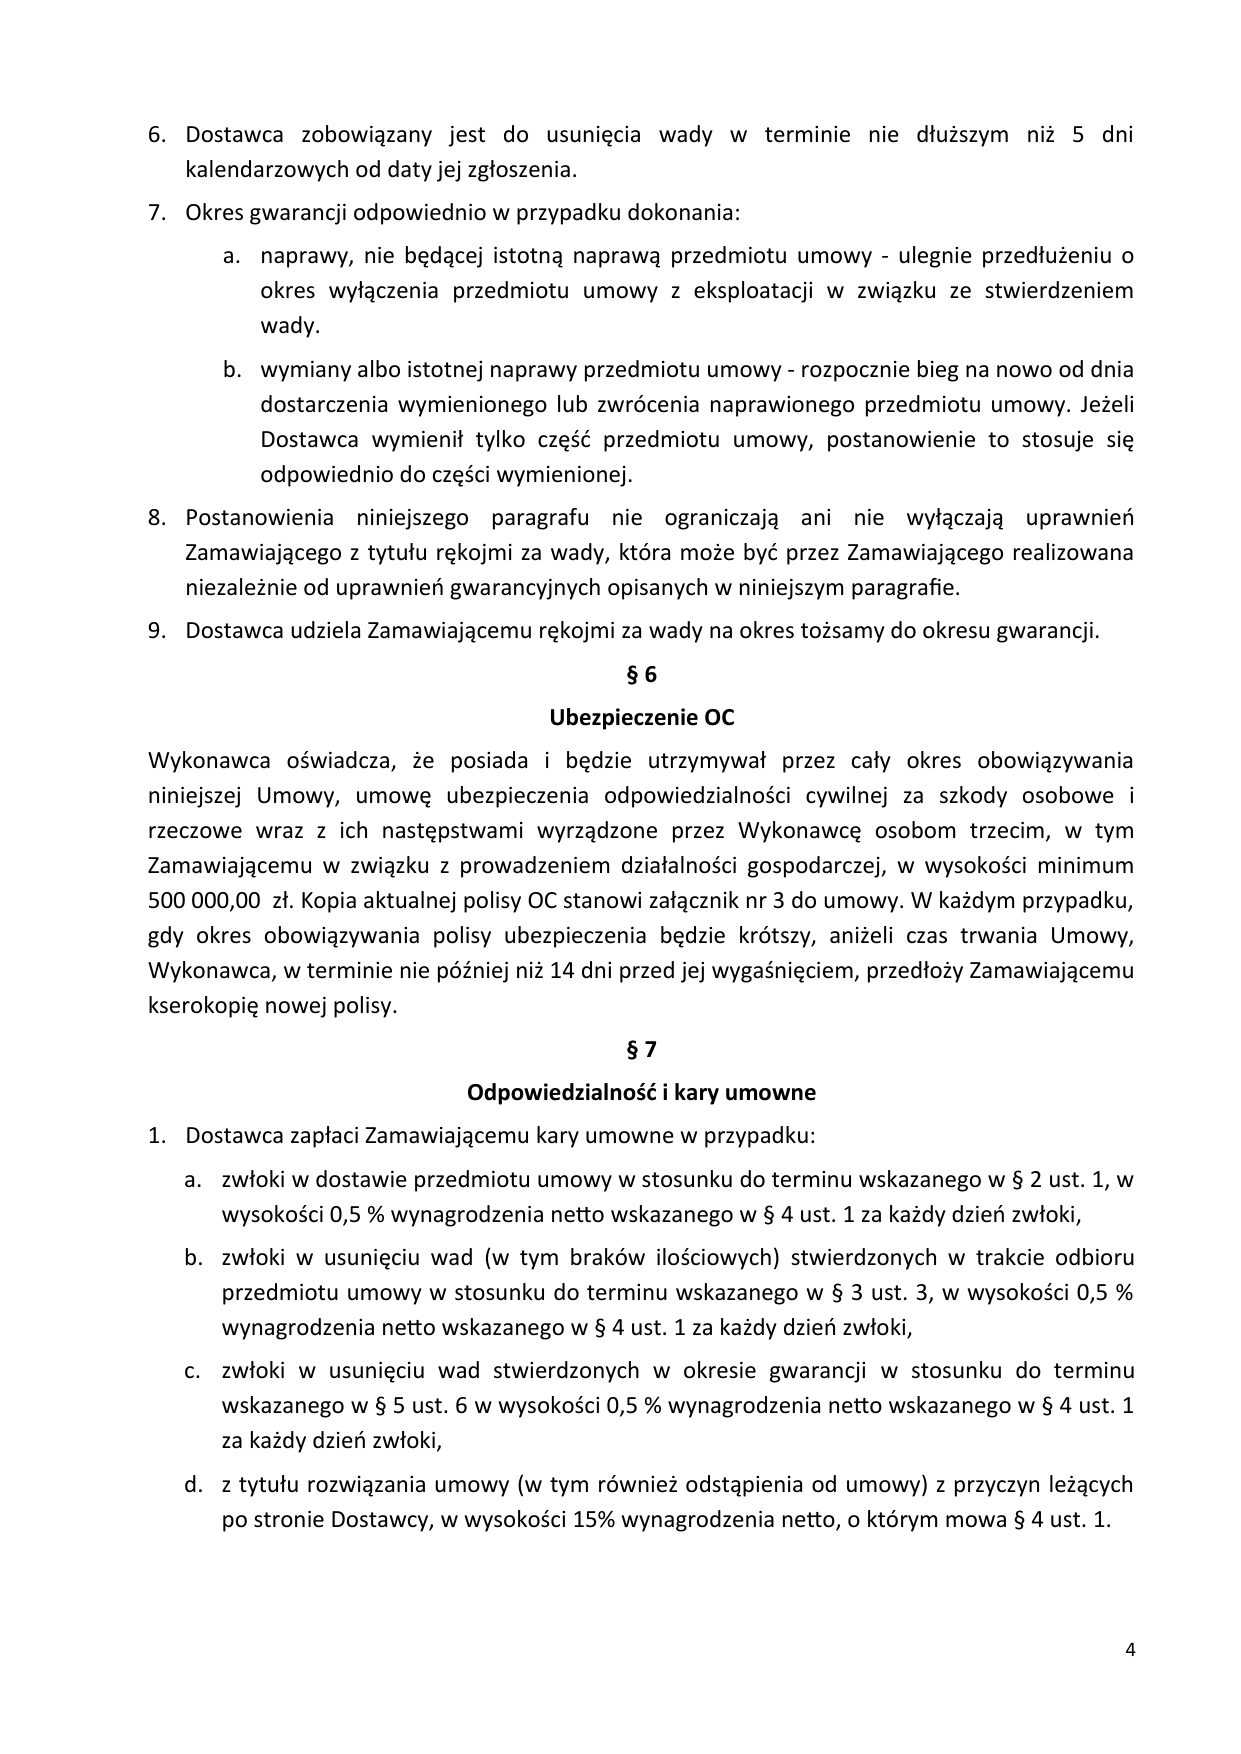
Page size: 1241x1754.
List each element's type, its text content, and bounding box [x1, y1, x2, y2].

subtitle § 7 [148, 1033, 1136, 1063]
subtitle Odpowiedzialność i kary umowne [148, 1076, 1136, 1107]
list zwłoki w usunięciu wad stwierdzonych w okresie gwarancji w stosunku do terminu wskazanego w § 5 ust. 6 w wysokości 0,5 % wynagrodzenia netto wskazanego w § 4 ust. 1 za każdy dzień zwłoki, [184, 1355, 1136, 1455]
list Okres gwarancji odpowiednio w przypadku dokonania: [148, 196, 1136, 227]
text Wykonawca oświadcza, że posiada i będzie utrzymywał przez cały okres obowiązywania niniejszej Umowy, umowę ubezpieczenia odpowiedzialności cywilnej za szkody osobowe i rzeczowe wraz z ich następstwami wyrządzone przez Wykonawcę osobom trzecim, w tym Zamawiającemu w związku z prowadzeniem działalności gospodarczej, w wysokości minimum 500 000,00 zł. Kopia aktualnej polisy OC stanowi załącznik nr 3 do umowy. W każdym przypadku, gdy okres obowiązywania polisy ubezpieczenia będzie krótszy, aniżeli czas trwania Umowy, Wykonawca, w terminie nie później niż 14 dni przed jej wygaśnięciem, przedłoży Zamawiającemu kserokopię nowej polisy. [148, 745, 1136, 1020]
list z tytułu rozwiązania umowy (w tym również odstąpienia od umowy) z przyczyn leżących po stronie Dostawcy, w wysokości 15% wynagrodzenia netto, o którym mowa § 4 ust. 1. [184, 1468, 1136, 1533]
list zwłoki w usunięciu wad (w tym braków ilościowych) stwierdzonych w trakcie odbioru przedmiotu umowy w stosunku do terminu wskazanego w § 3 ust. 3, w wysokości 0,5 % wynagrodzenia netto wskazanego w § 4 ust. 1 za każdy dzień zwłoki, [184, 1241, 1136, 1342]
list zwłoki w dostawie przedmiotu umowy w stosunku do terminu wskazanego w § 2 ust. 1, w wysokości 0,5 % wynagrodzenia netto wskazanego w § 4 ust. 1 za każdy dzień zwłoki, [184, 1163, 1136, 1228]
list wymiany albo istotnej naprawy przedmiotu umowy - rozpocznie bieg na nowo od dnia dostarczenia wymienionego lub zwrócenia naprawionego przedmiotu umowy. Jeżeli Dostawca wymienił tylko część przedmiotu umowy, postanowienie to stosuje się odpowiednio do części wymienionej. [223, 353, 1136, 488]
list Postanowienia niniejszego paragrafu nie ograniczają ani nie wyłączają uprawnień Zamawiającego z tytułu rękojmi za wady, która może być przez Zamawiającego realizowana niezależnie od uprawnień gwarancyjnych opisanych w niniejszym paragrafie. [148, 501, 1136, 602]
list Dostawca zapłaci Zamawiającemu kary umowne w przypadku: [148, 1120, 1136, 1150]
list naprawy, nie będącej istotną naprawą przedmiotu umowy - ulegnie przedłużeniu o okres wyłączenia przedmiotu umowy z eksploatacji w związku ze stwierdzeniem wady. [223, 240, 1136, 340]
subtitle § 6 [148, 658, 1136, 688]
list Dostawca udziela Zamawiającemu rękojmi za wady na okres tożsamy do okresu gwarancji. [148, 615, 1136, 645]
list Dostawca zobowiązany jest do usunięcia wady w terminie nie dłuższym niż 5 dni kalendarzowych od daty jej zgłoszenia. [148, 118, 1136, 183]
subtitle Ubezpieczenie OC [148, 701, 1136, 732]
